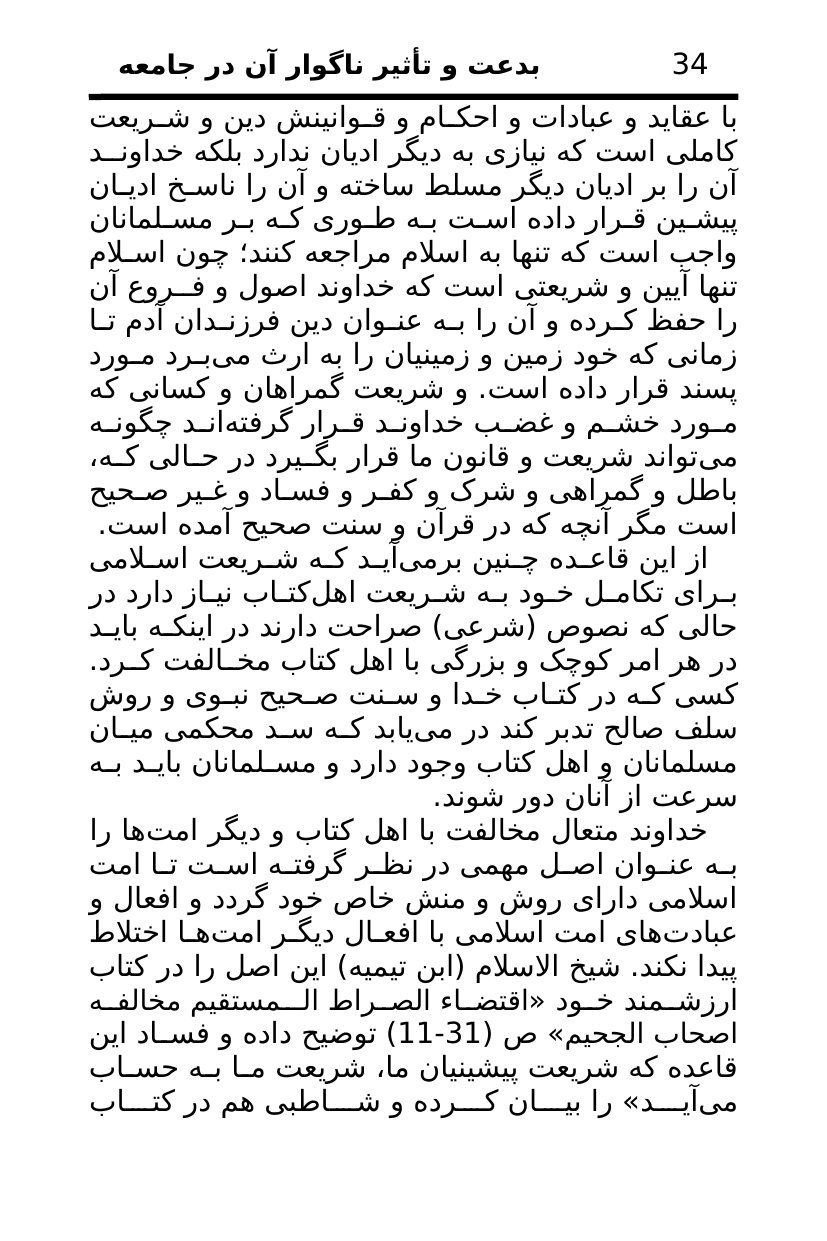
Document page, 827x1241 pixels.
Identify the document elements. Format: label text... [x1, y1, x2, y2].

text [89, 813, 738, 1119]
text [89, 100, 738, 541]
text از این قاعده چنین برمی‌آید که شریعت اسلامی برای تکامل خود به شریعت اهل‌کتاب نیاز دارد در حالی که نصوص (شرعی) صراحت دارند در اینکه باید در هر امر کوچک و بزرگی با اهل کتاب مخالفت کرد. کسی که در کتاب خدا و سنت صحیح نبوی و روش سلف صالح تدبر کند در می‌یابد که سد محکمی میان مسلمانان و اهل کتاب وجود دارد و مسلمانان باید به سرعت از آنان دور شوند. [89, 541, 738, 813]
